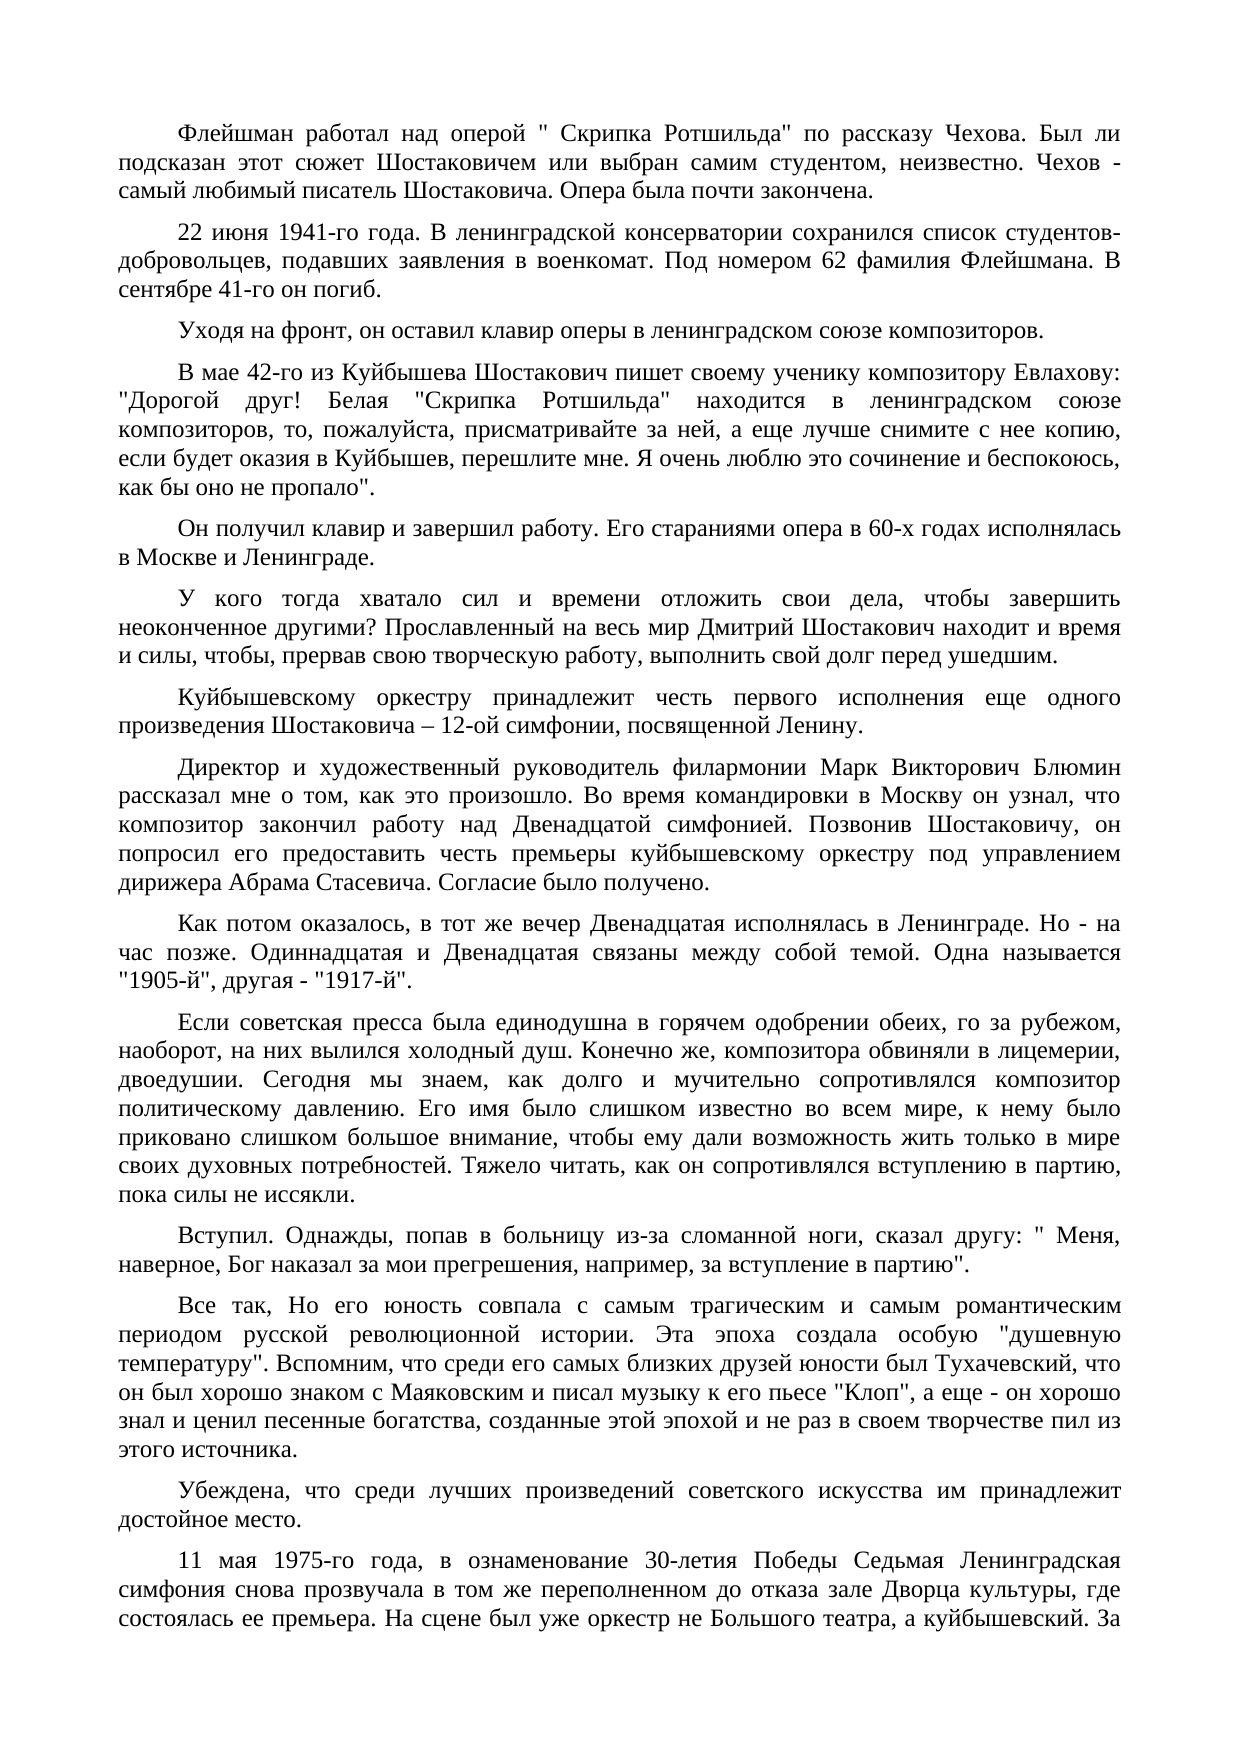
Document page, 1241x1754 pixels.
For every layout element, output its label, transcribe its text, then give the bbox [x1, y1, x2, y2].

text В мае 42-го из Куйбышева Шостакович пишет своему ученику композитору Евлахову: "Дорогой друг! Белая "Скрипка Ротшильда" находится в ленинградском союзе композиторов, то, пожалуйста, присматривайте за ней, а еще лучше снимите с нее копию, если будет оказия в Куйбышев, перешлите мне. Я очень люблю это сочинение и беспокоюсь, как бы оно не пропало". [118, 357, 1122, 501]
text У кого тогда хватало сил и времени отложить свои дела, чтобы завершить неоконченное другими? Прославленный на весь мир Дмитрий Шостакович находит и время и силы, чтобы, прервав свою творческую работу, выполнить свой долг перед ушедшим. [118, 583, 1122, 669]
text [118, 1546, 1122, 1632]
text Все так, Но его юность совпала с самым трагическим и самым романтическим периодом русской революционной истории. Эта эпоха создала особую "душевную температуру". Вспомним, что среди его самых близких друзей юности был Тухачевский, что он был хорошо знаком с Маяковским и писал музыку к его пьесе "Клоп", а еще - он хорошо знал и ценил песенные богатства, созданные этой эпохой и не раз в своем творчестве пил из этого источника. [118, 1291, 1122, 1463]
text Уходя на фронт, он оставил клавир оперы в ленинградском союзе композиторов. [118, 316, 1122, 344]
text Куйбышевскому оркестру принадлежит честь первого исполнения еще одного произведения Шостаковича – 12-ой симфонии, посвященной Ленину. [118, 682, 1122, 739]
text Убеждена, что среди лучших произведений советского искусства им принадлежит достойное место. [118, 1476, 1122, 1533]
text Вступил. Однажды, попав в больницу из-за сломанной ноги, сказал другу: " Меня, наверное, Бог наказал за мои прегрешения, например, за вступление в партию". [118, 1221, 1122, 1278]
text Он получил клавир и завершил работу. Его стараниями опера в 60-х годах исполнялась в Москве и Ленинграде. [118, 513, 1122, 571]
text Как потом оказалось, в тот же вечер Двенадцатая исполнялась в Ленинграде. Но - на час позже. Одиннадцатая и Двенадцатая связаны между собой темой. Одна называется "1905-й", другая - "1917-й". [118, 908, 1122, 994]
text Если советская пресса была единодушна в горячем одобрении обеих, го за рубежом, наоборот, на них вылился холодный душ. Конечно же, композитора обвиняли в лицемерии, двоедушии. Сегодня мы знаем, как долго и мучительно сопротивлялся композитор политическому давлению. Его имя было слишком известно во всем мире, к нему было приковано слишком большое внимание, чтобы ему дали возможность жить только в мире своих духовных потребностей. Тяжело читать, как он сопротивлялся вступлению в партию, пока силы не иссякли. [118, 1007, 1122, 1208]
text Флейшман работал над оперой " Скрипка Ротшильда" по рассказу Чехова. Был ли подсказан этот сюжет Шостаковичем или выбран самим студентом, неизвестно. Чехов - самый любимый писатель Шостаковича. Опера была почти закончена. [118, 118, 1122, 204]
text Директор и художественный руководитель филармонии Марк Викторович Блюмин рассказал мне о том, как это произошло. Во время командировки в Москву он узнал, что композитор закончил работу над Двенадцатой симфонией. Позвонив Шостаковичу, он попросил его предоставить честь премьеры куйбышевскому оркестру под управлением дирижера Абрама Стасевича. Согласие было получено. [118, 752, 1122, 896]
text 22 июня 1941-го года. В ленинградской консерватории сохранился список студентов-добровольцев, подавших заявления в военкомат. Под номером 62 фамилия Флейшмана. В сентябре 41-го он погиб. [118, 217, 1122, 303]
